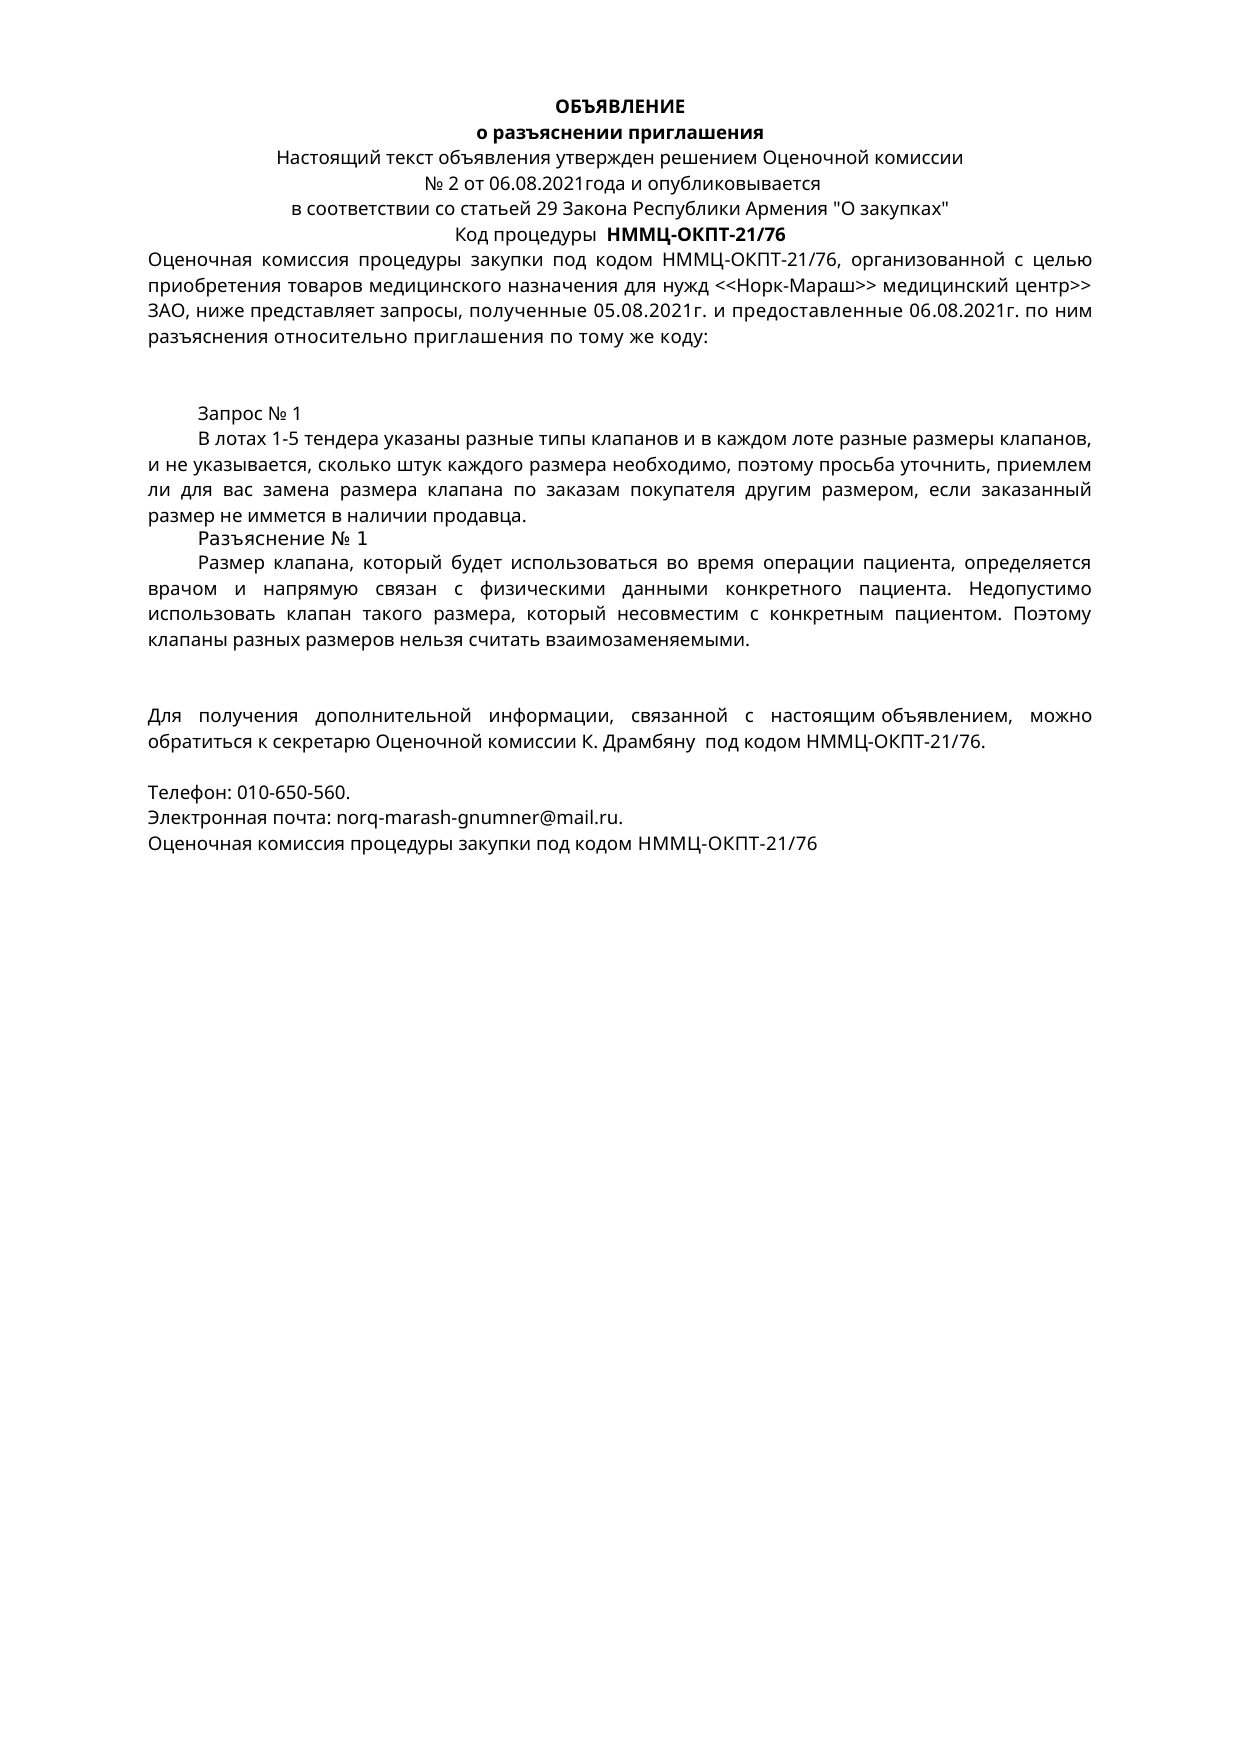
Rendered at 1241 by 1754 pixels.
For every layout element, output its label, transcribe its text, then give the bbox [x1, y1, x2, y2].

subtitle в соответствии со статьей 29 Закона Республики Армения "О закупках" [148, 196, 1092, 221]
subtitle Код процедуры НММЦ-ОКПТ-21/76 [148, 221, 1092, 247]
text Размер клапана, который будет использоваться во время операции пациента, определяется врачом и напрямую связан с физическими данными конкретного пациента. Недопустимо использовать клапан такого размера, который несовместим с конкретным пациентом. Поэтому клапаны разных размеров нельзя считать взаимозаменяемыми. [148, 549, 1092, 651]
text Оценочная комиссия процедуры закупки под кодом НММЦ-ОКПТ-21/76 [148, 830, 1092, 856]
text Для получения дополнительной информации, связанной с настоящим объявлением, можно обратиться к секретарю Оценочной комиссии К. Драмбяну под кодом НММЦ-ОКПТ-21/76. [148, 702, 1092, 753]
text Оценочная комиссия процедуры закупки под кодом НММЦ-ОКПТ-21/76, организованной с целью приобретения товаров медицинского назначения для нужд <<Норк-Мараш>> медицинский центр>> ЗАО, ниже представляет запросы, полученные 05.08.2021г. и предоставленные 06.08.2021г. по ним разъяснения относительно приглашения по тому же коду: [148, 247, 1092, 349]
text Запрос № 1 [148, 400, 1092, 425]
subtitle Настоящий текст объявления утвержден решением Оценочной комиссии [148, 145, 1092, 170]
text Телефон: 010-650-560. [148, 779, 1092, 804]
text ОБЪЯВЛЕНИЕ [148, 94, 1092, 119]
text Электронная почта: norq-marash-gnumner@mail.ru. [148, 804, 1092, 830]
subtitle № 2 от 06.08.2021года и опубликовывается [148, 170, 1092, 196]
text о разъяснении приглашения [148, 119, 1092, 145]
text В лотах 1-5 тендера указаны разные типы клапанов и в каждом лоте разные размеры клапанов, и не указывается, сколько штук каждого размера необходимо, поэтому просьба уточнить, приемлем ли для вас замена размера клапана по заказам покупателя другим размером, если заказанный размер не иммется в наличии продавца. [148, 425, 1092, 527]
text Разъяснение № 1 [148, 527, 1092, 549]
